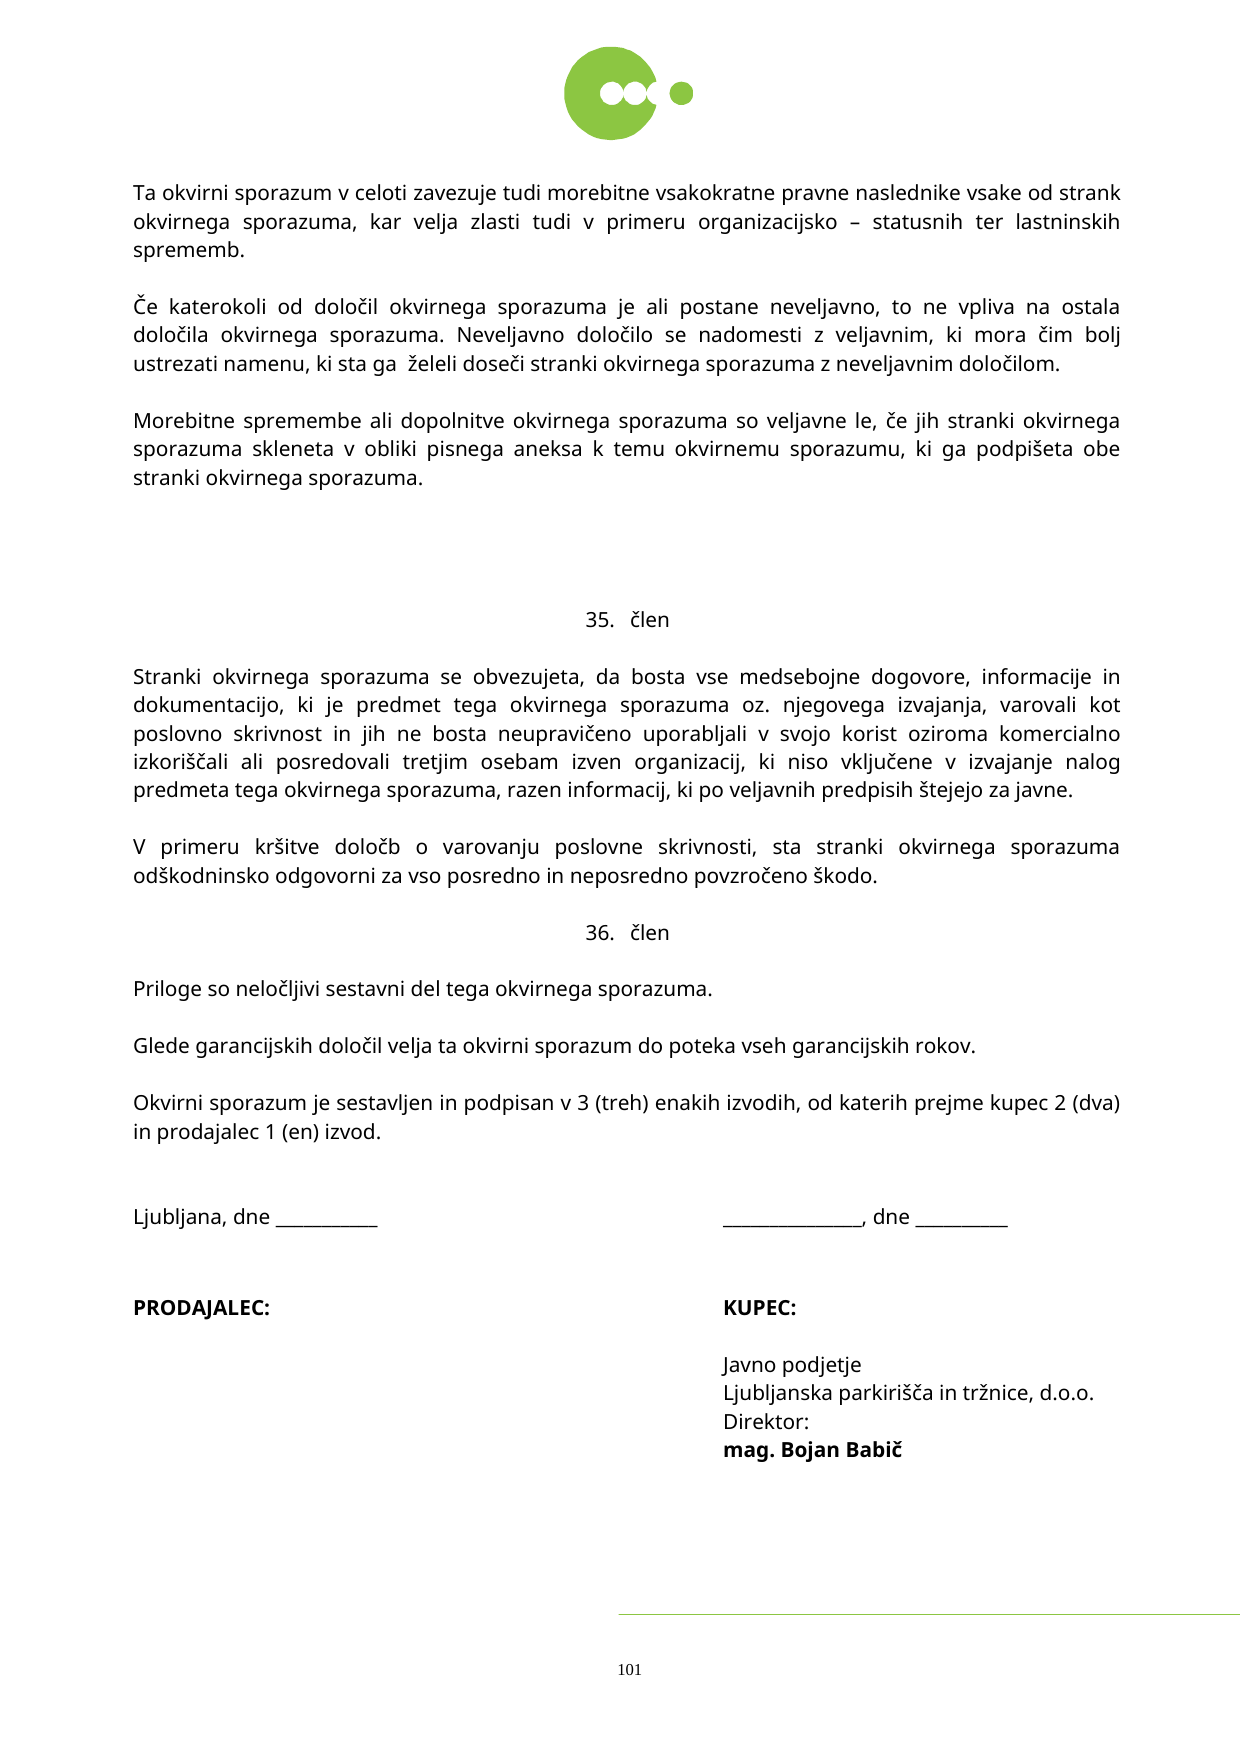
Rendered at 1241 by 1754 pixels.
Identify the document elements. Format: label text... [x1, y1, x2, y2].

text Če katerokoli od določil okvirnega sporazuma je ali postane neveljavno, to ne vpliva na ostala določila okvirnega sporazuma. Neveljavno določilo se nadomesti z veljavnim, ki mora čim bolj ustrezati namenu, ki sta ga želeli doseči stranki okvirnega sporazuma z neveljavnim določilom. [133, 292, 1122, 377]
text Glede garancijskih določil velja ta okvirni sporazum do poteka vseh garancijskih rokov. [133, 1031, 1122, 1060]
list člen [133, 918, 1122, 946]
text PRODAJALEC: KUPEC: [133, 1293, 1122, 1321]
text Morebitne spremembe ali dopolnitve okvirnega sporazuma so veljavne le, če jih stranki okvirnega sporazuma skleneta v obliki pisnega aneksa k temu okvirnemu sporazumu, ki ga podpišeta obe stranki okvirnega sporazuma. [133, 406, 1122, 491]
text mag. Bojan Babič [133, 1435, 1122, 1464]
text Ta okvirni sporazum v celoti zavezuje tudi morebitne vsakokratne pravne naslednike vsake od strank okvirnega sporazuma, kar velja zlasti tudi v primeru organizacijsko – statusnih ter lastninskih sprememb. [133, 178, 1122, 264]
text Ljubljanska parkirišča in tržnice, d.o.o. [133, 1378, 1122, 1407]
text V primeru kršitve določb o varovanju poslovne skrivnosti, sta stranki okvirnega sporazuma odškodninsko odgovorni za vso posredno in neposredno povzročeno škodo. [133, 832, 1122, 889]
list člen [133, 605, 1122, 633]
text Stranki okvirnega sporazuma se obvezujeta, da bosta vse medsebojne dogovore, informacije in dokumentacijo, ki je predmet tega okvirnega sporazuma oz. njegovega izvajanja, varovali kot poslovno skrivnost in jih ne bosta neupravičeno uporabljali v svojo korist oziroma komercialno izkoriščali ali posredovali tretjim osebam izven organizacij, ki niso vključene v izvajanje nalog predmeta tega okvirnega sporazuma, razen informacij, ki po veljavnih predpisih štejejo za javne. [133, 662, 1122, 804]
text Direktor: [133, 1407, 1122, 1435]
text Okvirni sporazum je sestavljen in podpisan v 3 (treh) enakih izvodih, od katerih prejme kupec 2 (dva) in prodajalec 1 (en) izvod. [133, 1088, 1122, 1145]
text Ljubljana, dne ___________ _______________, dne __________ [133, 1202, 1122, 1231]
text Javno podjetje [133, 1350, 1122, 1378]
text Priloge so neločljivi sestavni del tega okvirnega sporazuma. [133, 974, 1122, 1003]
